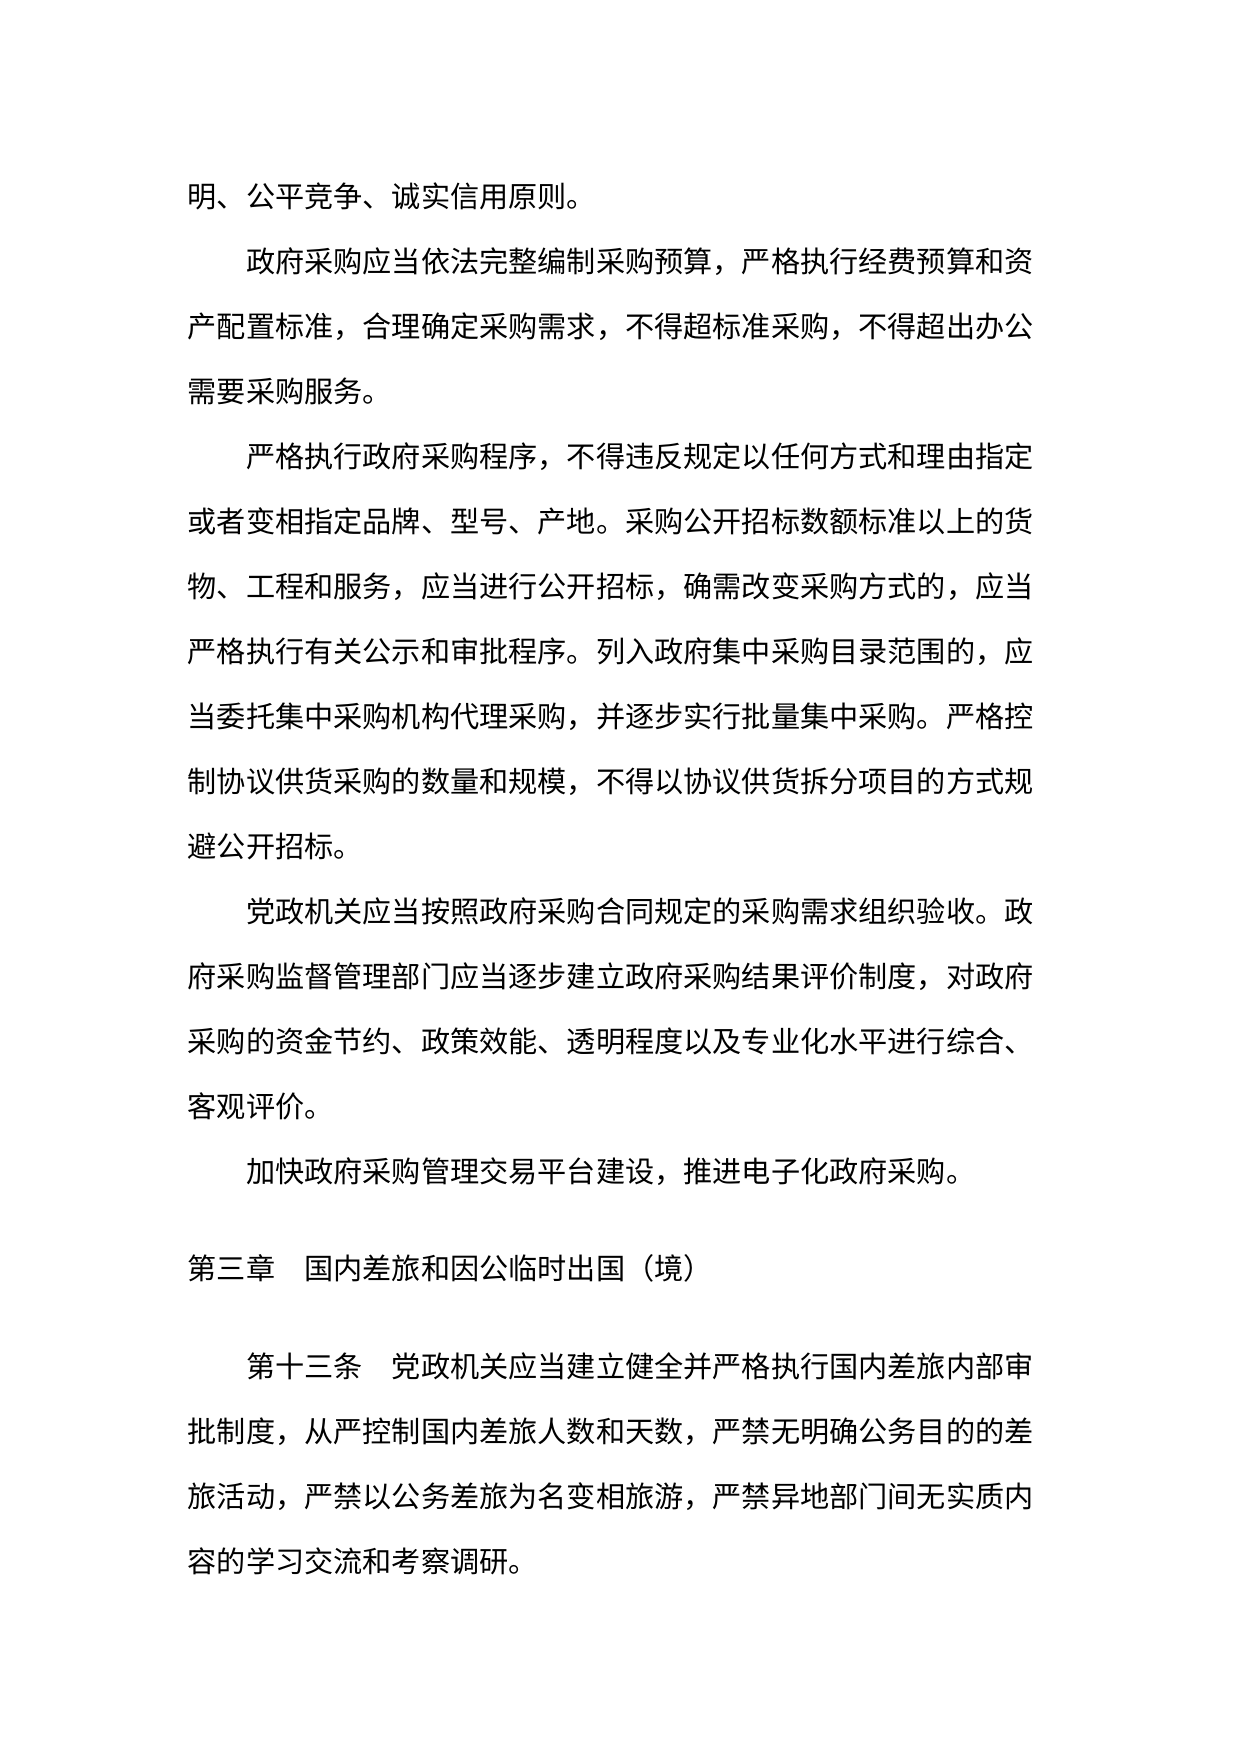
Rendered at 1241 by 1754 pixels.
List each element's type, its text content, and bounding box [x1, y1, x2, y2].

text 加快政府采购管理交易平台建设，推进电子化政府采购。 [187, 1137, 1053, 1202]
text 第三章 国内差旅和因公临时出国（境） [187, 1234, 1053, 1299]
text 第十三条 党政机关应当建立健全并严格执行国内差旅内部审批制度，从严控制国内差旅人数和天数，严禁无明确公务目的的差旅活动，严禁以公务差旅为名变相旅游，严禁异地部门间无实质内容的学习交流和考察调研。 [187, 1332, 1053, 1592]
text 党政机关应当按照政府采购合同规定的采购需求组织验收。政府采购监督管理部门应当逐步建立政府采购结果评价制度，对政府采购的资金节约、政策效能、透明程度以及专业化水平进行综合、客观评价。 [187, 877, 1053, 1137]
text 政府采购应当依法完整编制采购预算，严格执行经费预算和资产配置标准，合理确定采购需求，不得超标准采购，不得超出办公需要采购服务。 [187, 227, 1053, 422]
text 严格执行政府采购程序，不得违反规定以任何方式和理由指定或者变相指定品牌、型号、产地。采购公开招标数额标准以上的货物、工程和服务，应当进行公开招标，确需改变采购方式的，应当严格执行有关公示和审批程序。列入政府集中采购目录范围的，应当委托集中采购机构代理采购，并逐步实行批量集中采购。严格控制协议供货采购的数量和规模，不得以协议供货拆分项目的方式规避公开招标。 [187, 422, 1053, 877]
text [187, 162, 1053, 227]
